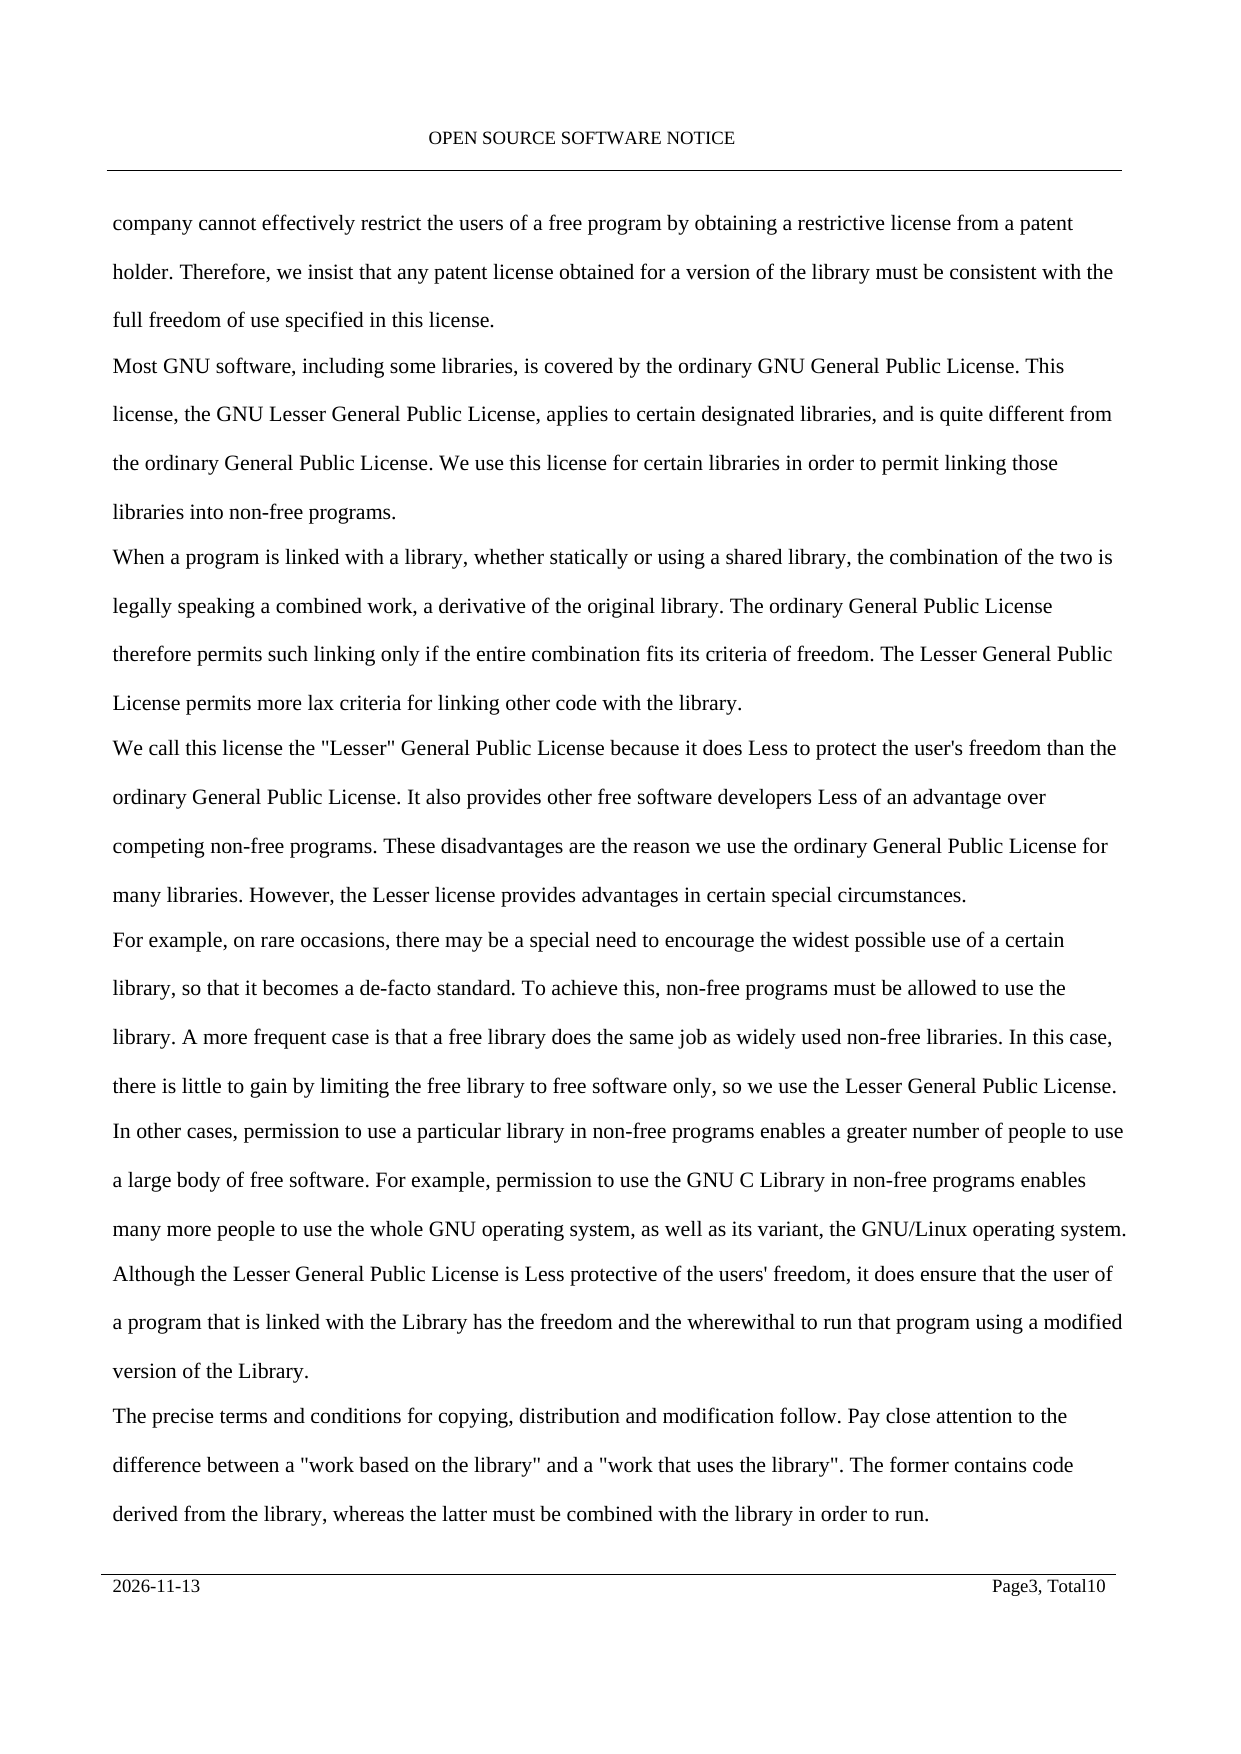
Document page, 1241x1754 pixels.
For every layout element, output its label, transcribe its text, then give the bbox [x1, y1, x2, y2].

text In other cases, permission to use a particular library in non-free programs enables a greater number of people to use a large body of free software. For example, permission to use the GNU C Library in non-free programs enables many more people to use the whole GNU operating system, as well as its variant, the GNU/Linux operating system. [112, 1114, 1128, 1244]
text Most GNU software, including some libraries, is covered by the ordinary GNU General Public License. This license, the GNU Lesser General Public License, applies to certain designated libraries, and is quite different from the ordinary General Public License. We use this license for certain libraries in order to permit linking those libraries into non-free programs. [112, 349, 1128, 528]
text For example, on rare occasions, there may be a special need to encourage the widest possible use of a certain library, so that it becomes a de-facto standard. To achieve this, non-free programs must be allowed to use the library. A more frequent case is that a free library does the same job as widely used non-free libraries. In this case, there is little to gain by limiting the free library to free software only, so we use the Lesser General Public License. [112, 923, 1128, 1102]
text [112, 206, 1128, 336]
text Although the Lesser General Public License is Less protective of the users' freedom, it does ensure that the user of a program that is linked with the Library has the freedom and the wherewithal to run that program using a modified version of the Library. [112, 1257, 1128, 1387]
text When a program is linked with a library, whether statically or using a shared library, the combination of the two is legally speaking a combined work, a derivative of the original library. The ordinary General Public License therefore permits such linking only if the entire combination fits its criteria of freedom. The Lesser General Public License permits more lax criteria for linking other code with the library. [112, 540, 1128, 719]
text The precise terms and conditions for copying, distribution and modification follow. Pay close attention to the difference between a "work based on the library" and a "work that uses the library". The former contains code derived from the library, whereas the latter must be combined with the library in order to run. [112, 1399, 1128, 1529]
text We call this license the "Lesser" General Public License because it does Less to protect the user's freedom than the ordinary General Public License. It also provides other free software developers Less of an advantage over competing non-free programs. These disadvantages are the reason we use the ordinary General Public License for many libraries. However, the Lesser license provides advantages in certain special circumstances. [112, 732, 1128, 910]
